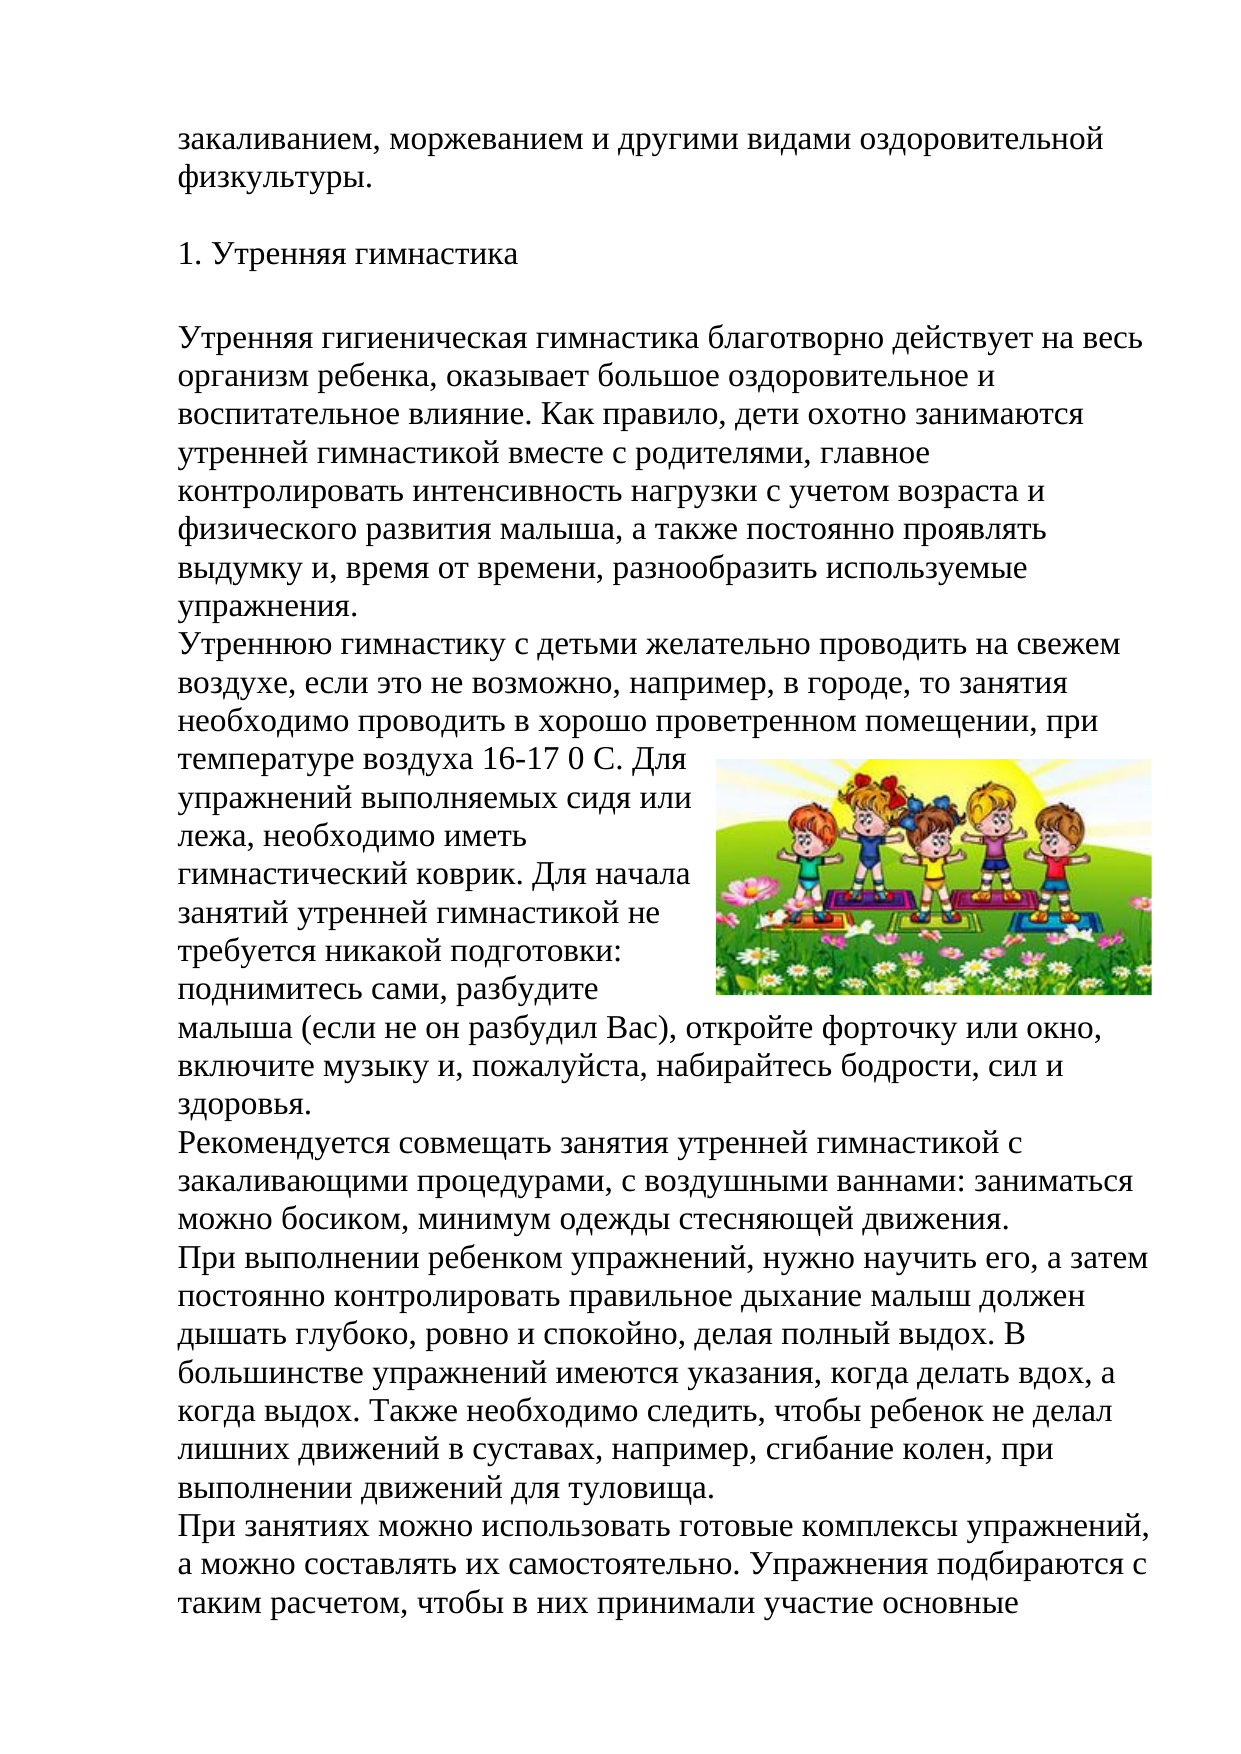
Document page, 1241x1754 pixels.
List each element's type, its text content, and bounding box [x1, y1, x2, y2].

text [177, 118, 1152, 195]
picture [715, 759, 1152, 995]
text 1. Утренняя гимнастика [177, 195, 1152, 271]
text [177, 271, 1152, 1620]
